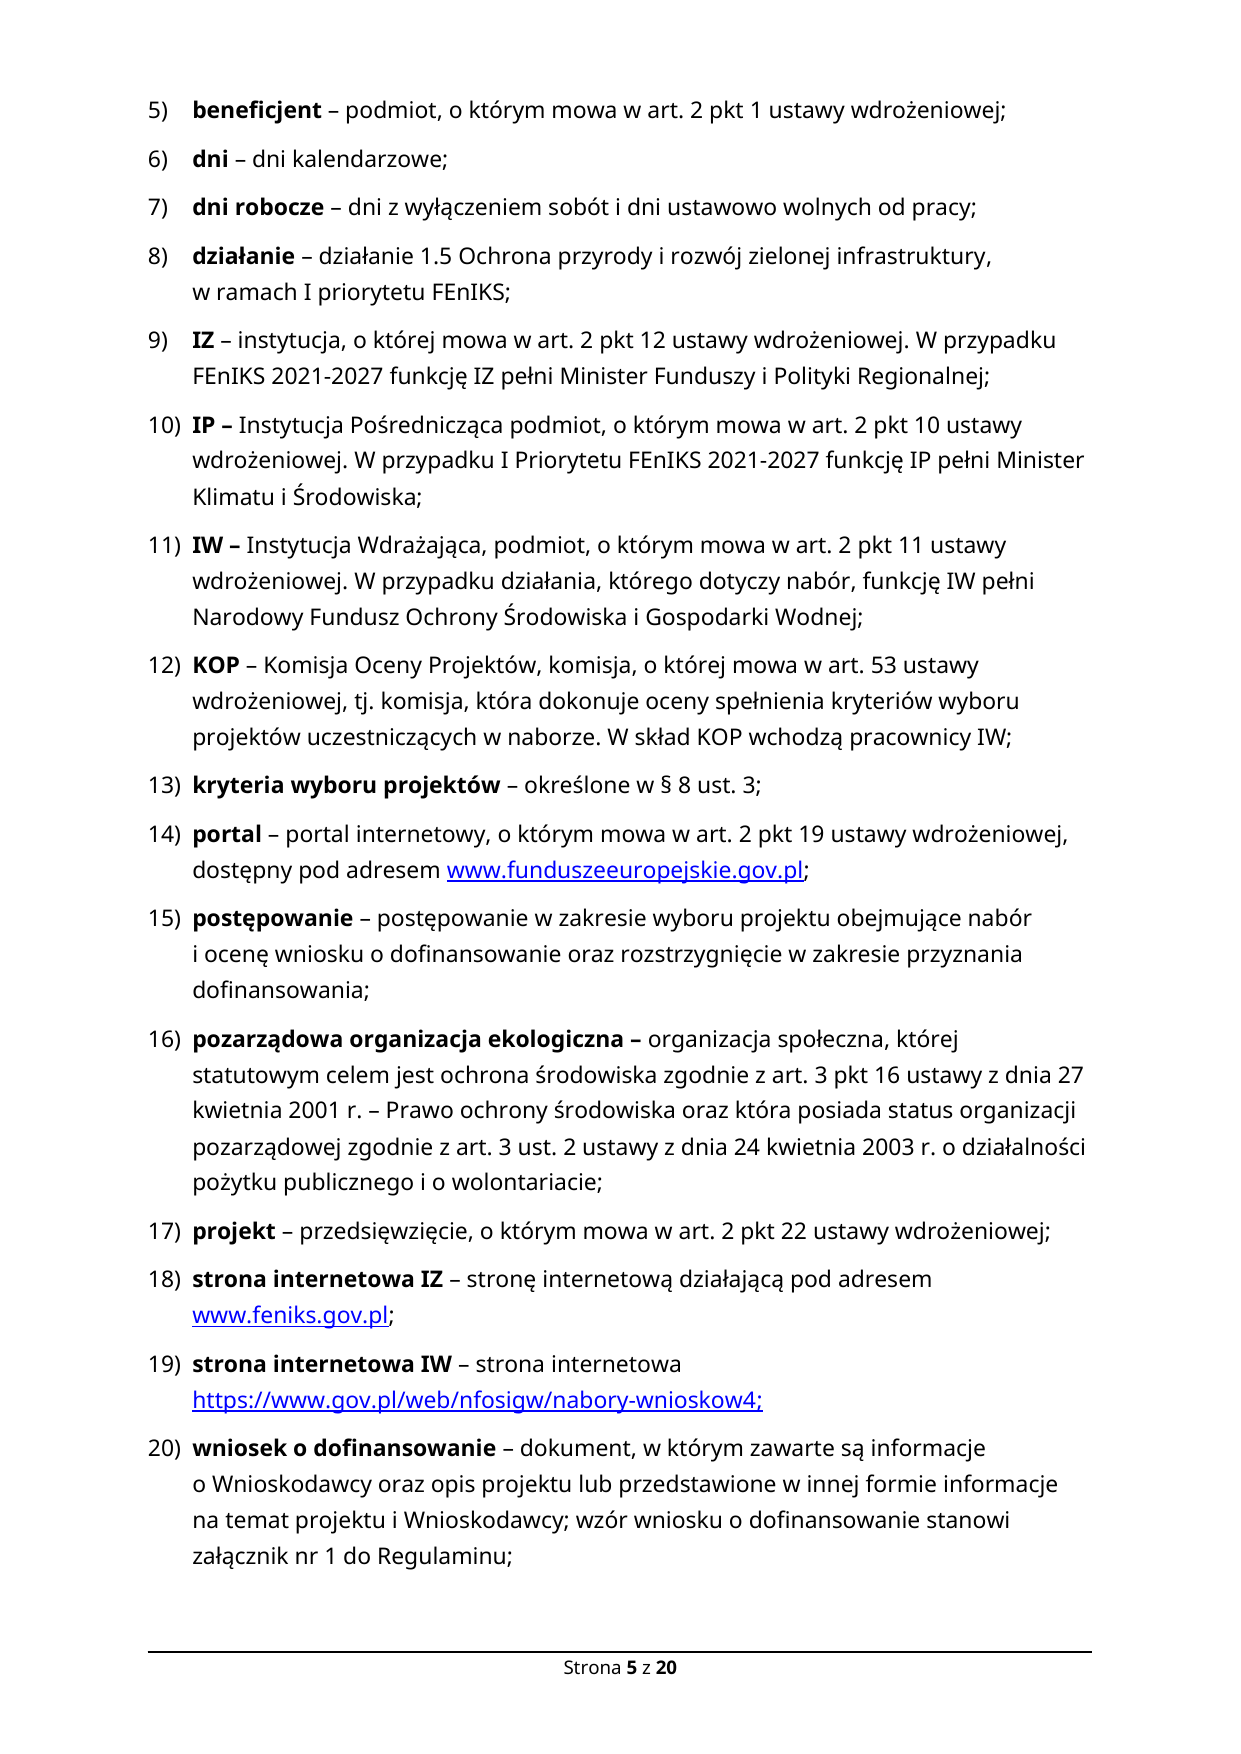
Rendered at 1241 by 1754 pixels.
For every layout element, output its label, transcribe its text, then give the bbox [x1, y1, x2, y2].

list strona internetowa IW – strona internetowa https://www.gov.pl/web/nfosigw/nabory-wnioskow4; [148, 1348, 1092, 1415]
list działanie – działanie 1.5 Ochrona przyrody i rozwój zielonej infrastruktury, w ramach I priorytetu FEnIKS; [148, 240, 1092, 307]
list IW – Instytucja Wdrażająca, podmiot, o którym mowa w art. 2 pkt 11 ustawy wdrożeniowej. W przypadku działania, którego dotyczy nabór, funkcję IW pełni Narodowy Fundusz Ochrony Środowiska i Gospodarki Wodnej; [148, 529, 1092, 632]
list postępowanie – postępowanie w zakresie wyboru projektu obejmujące nabór i ocenę wniosku o dofinansowanie oraz rozstrzygnięcie w zakresie przyznania dofinansowania; [148, 902, 1092, 1005]
list IP – Instytucja Pośrednicząca podmiot, o którym mowa w art. 2 pkt 10 ustawy wdrożeniowej. W przypadku I Priorytetu FEnIKS 2021-2027 funkcję IP pełni Minister Klimatu i Środowiska; [148, 408, 1092, 512]
list IZ – instytucja, o której mowa w art. 2 pkt 12 ustawy wdrożeniowej. W przypadku FEnIKS 2021-2027 funkcję IZ pełni Minister Funduszy i Polityki Regionalnej; [148, 324, 1092, 391]
list dni – dni kalendarzowe; [148, 143, 1092, 174]
list pozarządowa organizacja ekologiczna – organizacja społeczna, której statutowym celem jest ochrona środowiska zgodnie z art. 3 pkt 16 ustawy z dnia 27 kwietnia 2001 r. – Prawo ochrony środowiska oraz która posiada status organizacji pozarządowej zgodnie z art. 3 ust. 2 ustawy z dnia 24 kwietnia 2003 r. o działalności pożytku publicznego i o wolontariacie; [148, 1023, 1092, 1198]
list kryteria wyboru projektów – określone w § 8 ust. 3; [148, 769, 1092, 801]
list dni robocze – dni z wyłączeniem sobót i dni ustawowo wolnych od pracy; [148, 191, 1092, 223]
list beneficjent – podmiot, o którym mowa w art. 2 pkt 1 ustawy wdrożeniowej; [148, 94, 1092, 126]
list projekt – przedsięwzięcie, o którym mowa w art. 2 pkt 22 ustawy wdrożeniowej; [148, 1215, 1092, 1246]
list KOP – Komisja Oceny Projektów, komisja, o której mowa w art. 53 ustawy wdrożeniowej, tj. komisja, która dokonuje oceny spełnienia kryteriów wyboru projektów uczestniczących w naborze. W skład KOP wchodzą pracownicy IW; [148, 649, 1092, 752]
list portal – portal internetowy, o którym mowa w art. 2 pkt 19 ustawy wdrożeniowej, dostępny pod adresem www.funduszeeuropejskie.gov.pl; [148, 818, 1092, 885]
list wniosek o dofinansowanie – dokument, w którym zawarte są informacje o Wnioskodawcy oraz opis projektu lub przedstawione w innej formie informacje na temat projektu i Wnioskodawcy; wzór wniosku o dofinansowanie stanowi załącznik nr 1 do Regulaminu; [148, 1432, 1092, 1571]
list strona internetowa IZ – stronę internetową działającą pod adresem www.feniks.gov.pl; [148, 1263, 1092, 1330]
